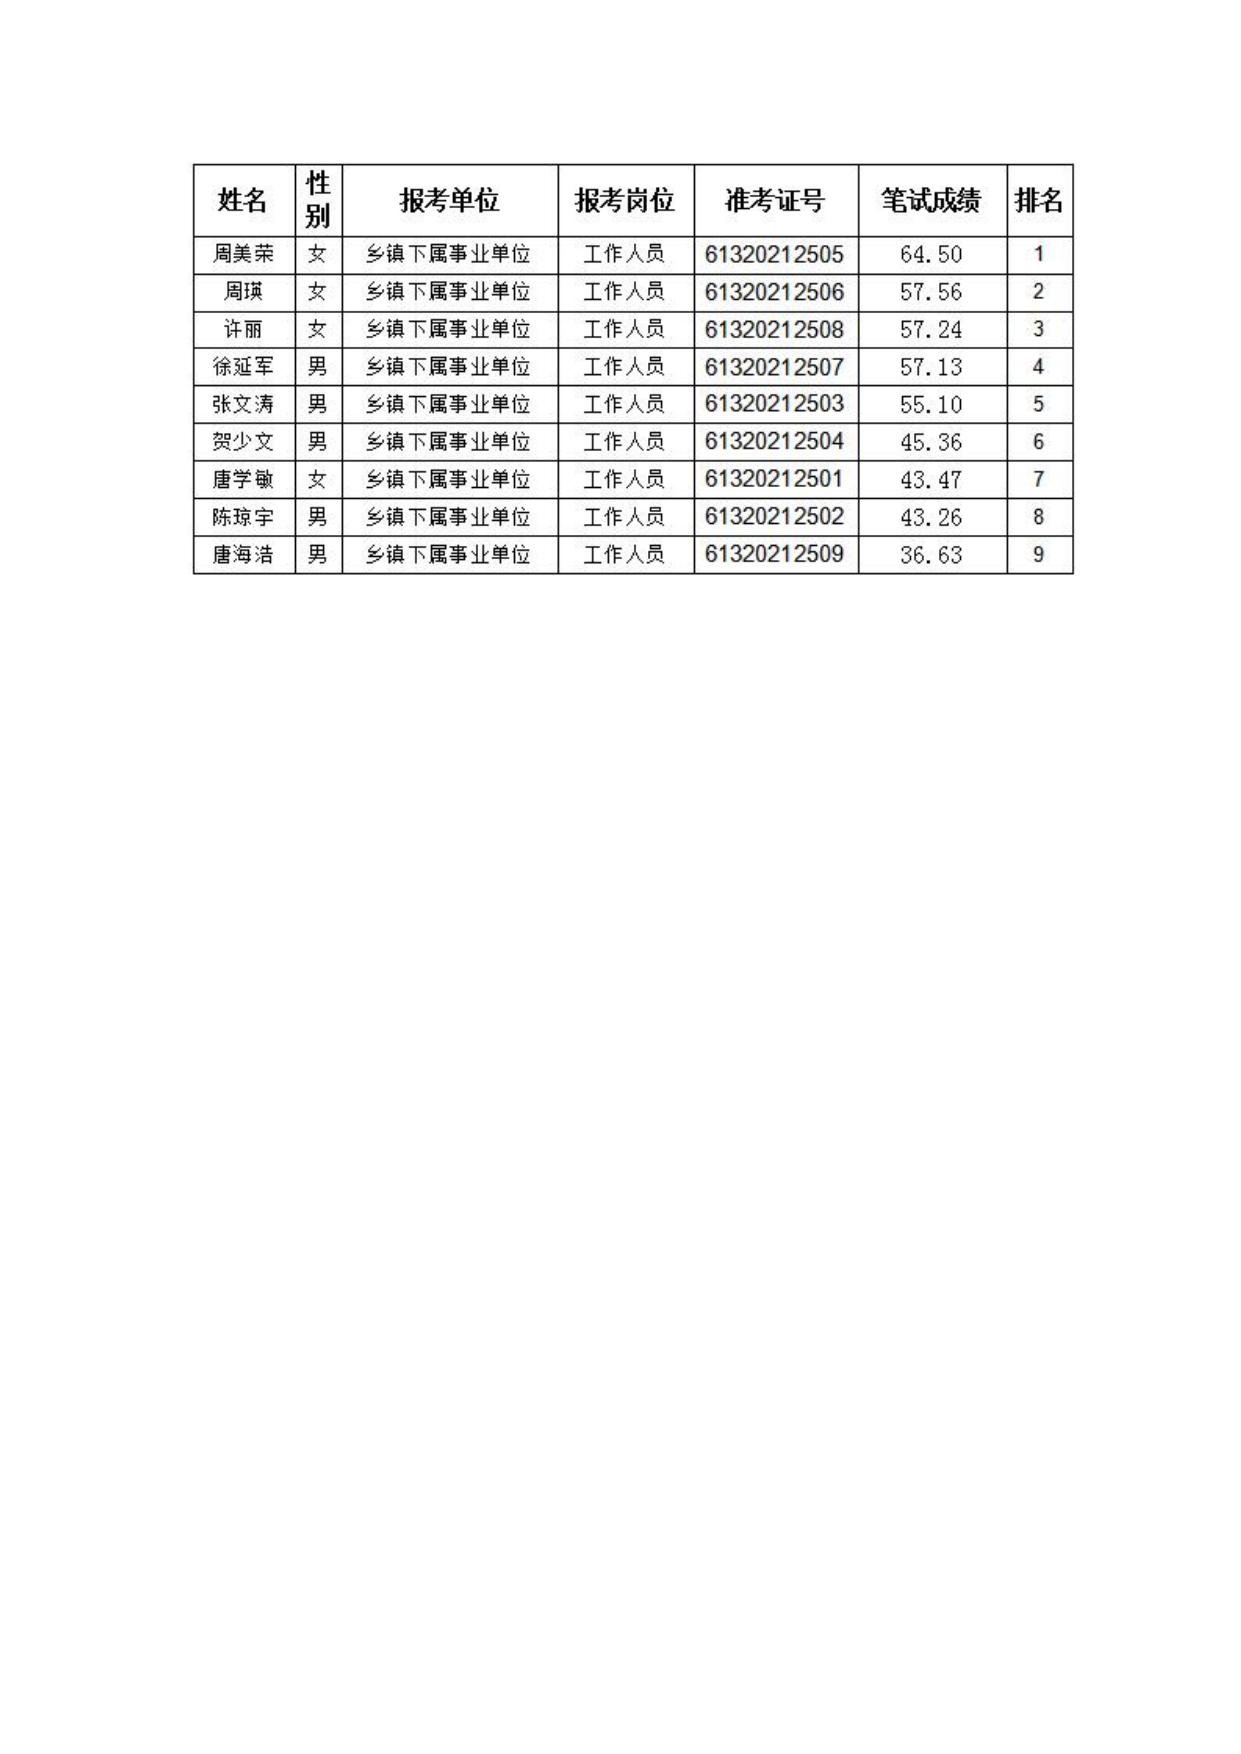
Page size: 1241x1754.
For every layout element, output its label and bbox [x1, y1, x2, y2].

picture [187, 162, 1082, 581]
